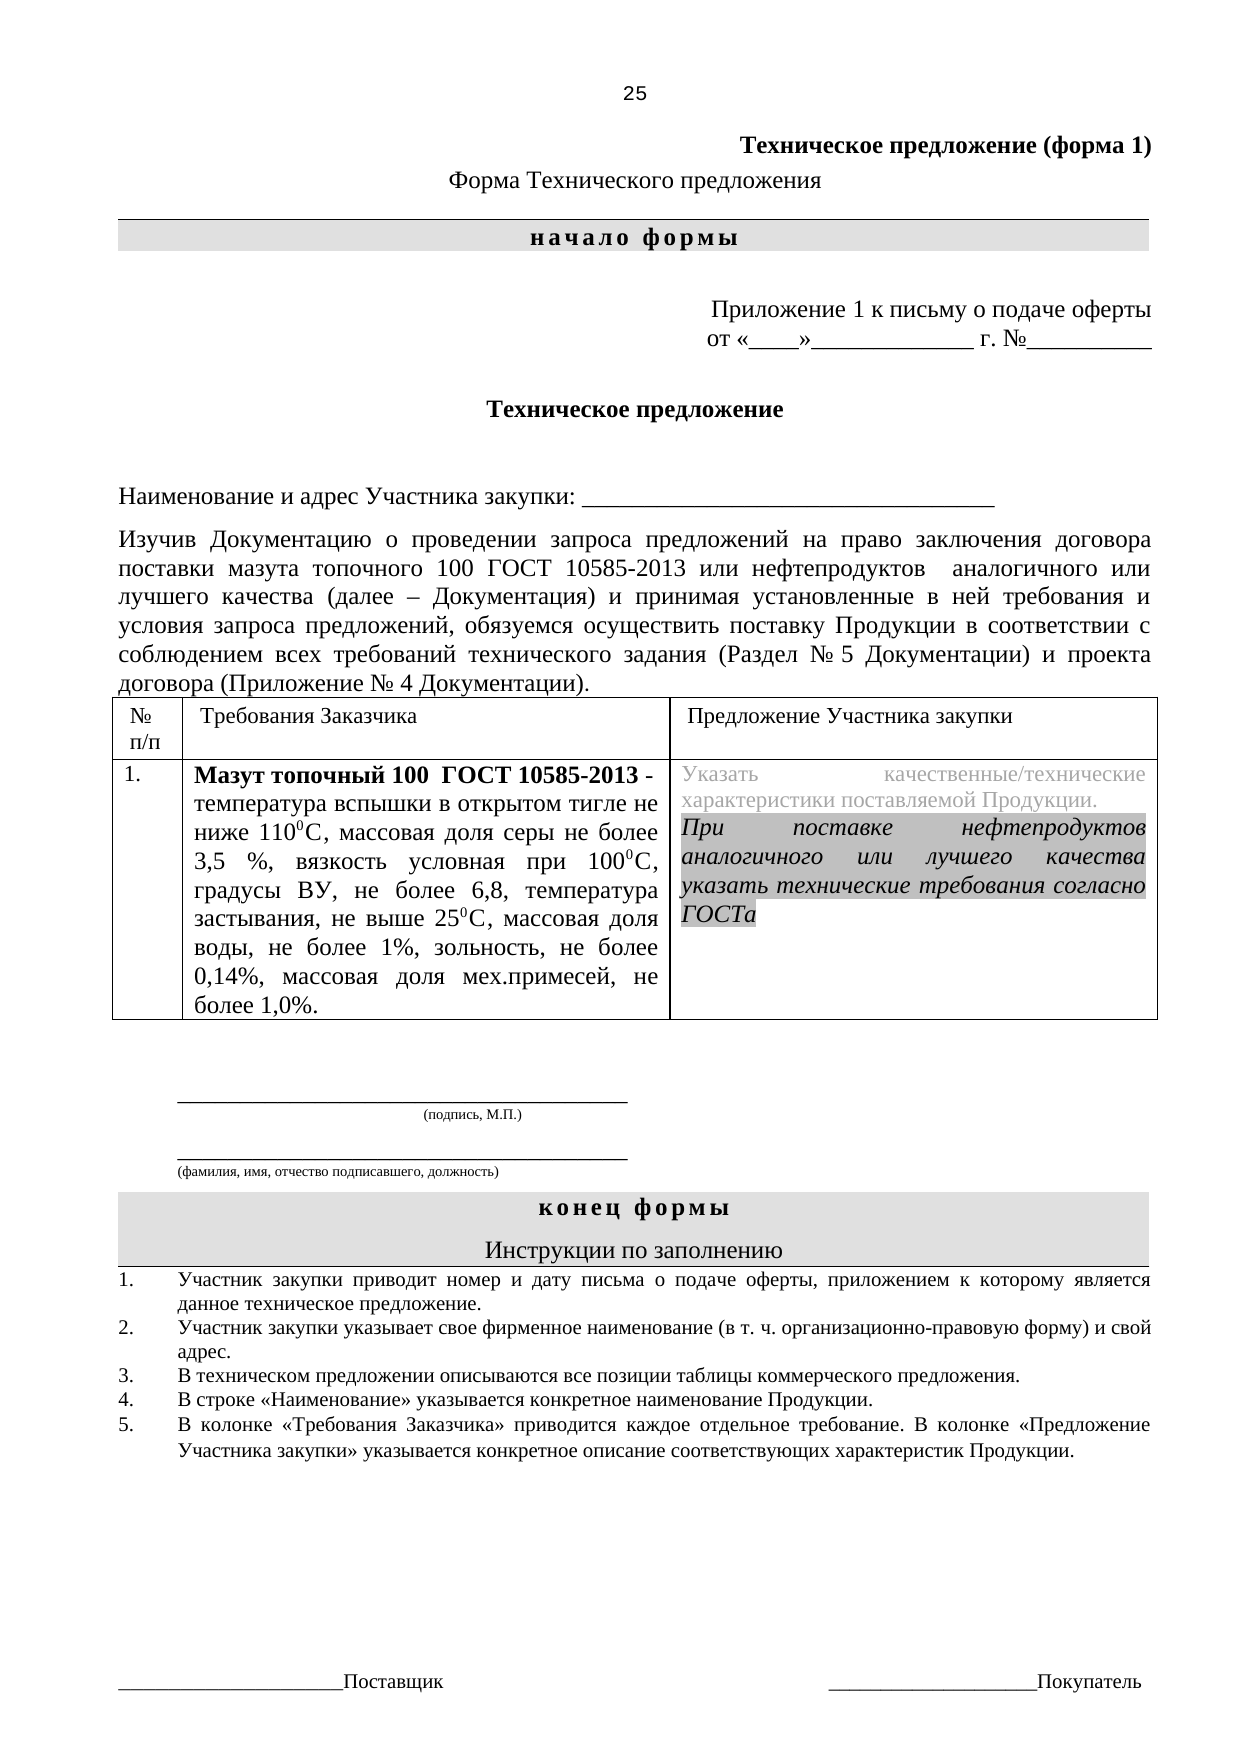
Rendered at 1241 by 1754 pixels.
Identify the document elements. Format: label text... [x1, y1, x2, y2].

text Инструкции по заполнению [118, 1235, 1149, 1266]
text Изучив Документацию о проведении запроса предложений на право заключения договора поставки мазута топочного 100 ГОСТ 10585-2013 или нефтепродуктов аналогичного или лучшего качества (далее – Документация) и принимая установленные в ней требования и условия запроса предложений, обязуемся осуществить поставку Продукции в соответствии с соблюдением всех требований технического задания (Раздел № 5 Документации) и проекта договора (Приложение № 4 Документации). [118, 524, 1152, 697]
table_header Предложение Участника закупки [671, 698, 1157, 759]
table_cell Мазут топочный 100 ГОСТ 10585-2013 - температура вспышки в открытом тигле не ниже 1100С, массовая доля серы не более 3,5 %, вязкость условная при 1000С, градусы ВУ, не более 6,8, температура застывания, не выше 250С, массовая доля воды, не более 1%, зольность, не более 0,14%, массовая доля мех.примесей, не более 1,0%. [183, 760, 669, 1018]
list Участник закупки приводит номер и дату письма о подаче оферты, приложением к которому является данное техническое предложение. [118, 1267, 1152, 1315]
text (подпись, М.П.) [118, 1106, 768, 1134]
table_cell [113, 760, 182, 1018]
text ____________________________________ [118, 1134, 1152, 1163]
list В колонке «Требования Заказчика» приводится каждое отдельное требование. В колонке «Предложение Участника закупки» указывается конкретное описание соответствующих характеристик Продукции. [118, 1411, 1152, 1463]
table_cell Указать качественные/технические характеристики поставляемой Продукции. При поставке нефтепродуктов аналогичного или лучшего качества указать технические требования согласно ГОСТа [671, 760, 1157, 1018]
list Участник закупки указывает свое фирменное наименование (в т. ч. организационно-правовую форму) и свой адрес. [118, 1315, 1152, 1363]
text Техническое предложение [118, 394, 1152, 423]
table_header Требования Заказчика [183, 698, 669, 759]
table_header № п/п [113, 698, 182, 759]
text (фамилия, имя, отчество подписавшего, должность) [118, 1163, 768, 1192]
text Приложение 2 к письму о подаче оферты от «____»_____________ г. №__________ [118, 294, 1152, 351]
text Форма Технического предложения [118, 165, 1152, 194]
text начало формы [118, 220, 1149, 251]
text Техническое предложение (форма 2) [118, 130, 1152, 159]
text конец формы [118, 1192, 1149, 1221]
text Наименование и адрес Участника закупки: _________________________________ [118, 481, 1152, 509]
list В техническом предложении описываются все позиции таблицы коммерческого предложения. [118, 1363, 1152, 1387]
list В строке «Наименование» указывается конкретное наименование Продукции. [118, 1387, 1152, 1411]
text ____________________________________ [118, 1077, 1152, 1106]
